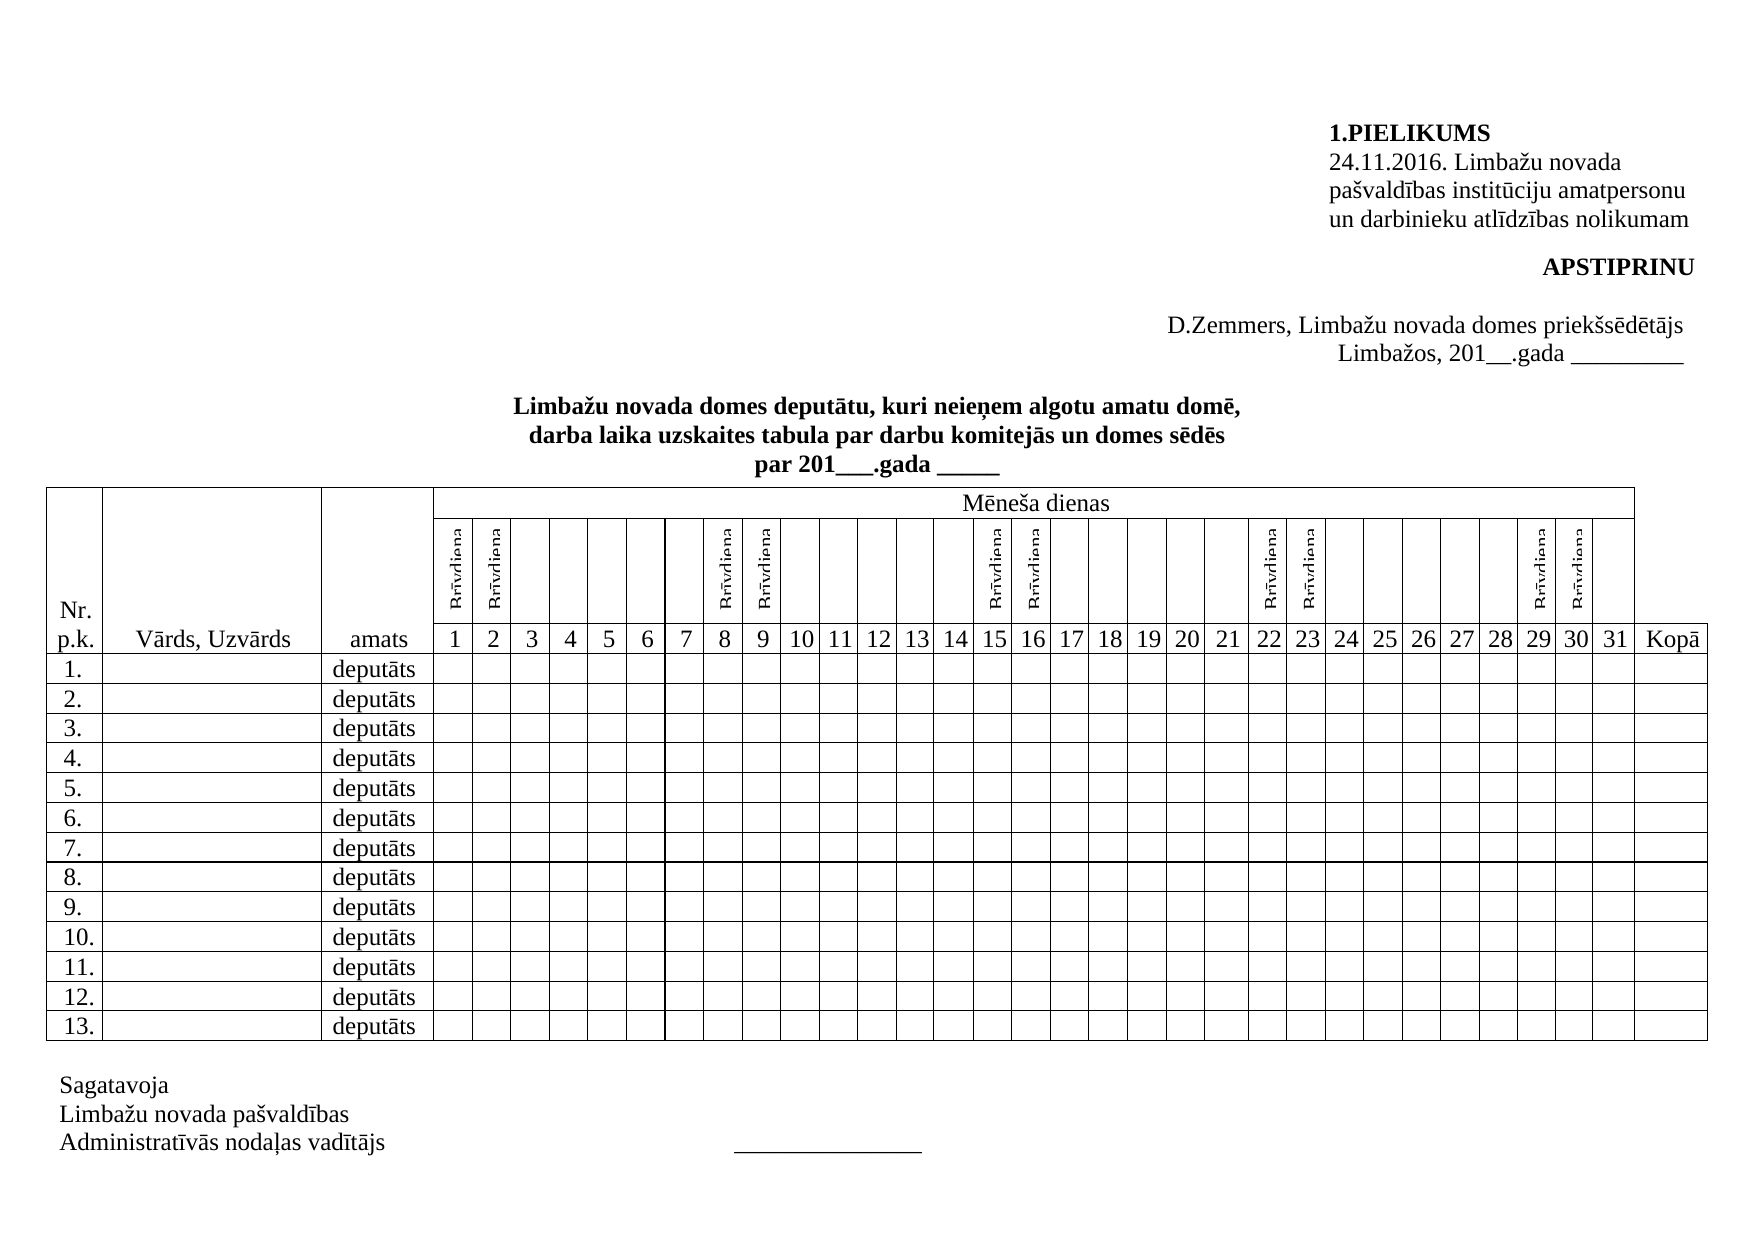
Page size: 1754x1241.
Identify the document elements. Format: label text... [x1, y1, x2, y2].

table_cell [1556, 922, 1592, 951]
table_cell [1326, 892, 1363, 921]
table_cell [588, 803, 626, 832]
table_cell [1364, 684, 1402, 712]
table_cell deputāts [322, 952, 433, 981]
table_cell [1249, 1011, 1286, 1040]
table_cell [1364, 654, 1402, 683]
table_cell [666, 863, 703, 891]
table_cell [1480, 773, 1517, 802]
table_cell [511, 743, 549, 772]
table_cell deputāts [322, 773, 433, 802]
table_cell 13 [897, 624, 933, 653]
table_cell [858, 519, 896, 623]
table_cell [1593, 773, 1634, 802]
table_cell [934, 743, 973, 772]
table_cell [1635, 952, 1707, 981]
table_cell [1012, 684, 1050, 712]
table_cell [1249, 833, 1286, 861]
table_cell [897, 952, 933, 981]
table_cell [588, 654, 626, 683]
table_cell [47, 803, 102, 832]
table_cell [1403, 892, 1440, 921]
table_cell [588, 519, 626, 623]
table_cell [1441, 773, 1479, 802]
table_cell [1128, 982, 1166, 1010]
table_cell [743, 982, 780, 1010]
table_cell [1128, 863, 1166, 891]
table_cell [1167, 654, 1204, 683]
table_cell [704, 1011, 742, 1040]
table_cell 20 [1167, 624, 1204, 653]
table_cell [1089, 773, 1127, 802]
table_cell [1287, 654, 1325, 683]
table_cell [473, 743, 510, 772]
table_cell [1051, 1011, 1088, 1040]
table_cell [1441, 654, 1479, 683]
table_cell [550, 654, 587, 683]
table_cell [666, 714, 703, 742]
table_cell 1 [434, 624, 472, 653]
table_header Nr. p.k. [47, 488, 102, 653]
table_cell [820, 982, 857, 1010]
table_cell [1287, 982, 1325, 1010]
table_cell [1128, 922, 1166, 951]
table_cell [897, 982, 933, 1010]
table_cell Brīvdiena [974, 519, 1011, 623]
table_cell [934, 684, 973, 712]
table_cell [103, 982, 321, 1010]
table_cell [550, 982, 587, 1010]
table_cell [1326, 982, 1363, 1010]
table_cell [934, 863, 973, 891]
table_cell [1403, 654, 1440, 683]
table_cell [1051, 519, 1088, 623]
table_cell [897, 803, 933, 832]
table_cell [974, 684, 1011, 712]
table_cell [820, 803, 857, 832]
table_cell Kopā [1635, 624, 1707, 653]
table_cell [1480, 922, 1517, 951]
table_cell [666, 982, 703, 1010]
table_cell [858, 863, 896, 891]
table_cell [1287, 952, 1325, 981]
table_cell 11 [820, 624, 857, 653]
table_cell [1635, 922, 1707, 951]
table_cell [47, 952, 102, 981]
table_cell [974, 952, 1011, 981]
table_cell 2 [473, 624, 510, 653]
table_cell [103, 892, 321, 921]
table_cell [1593, 952, 1634, 981]
table_cell [1326, 952, 1363, 981]
table_cell [897, 714, 933, 742]
table_cell 21 [1205, 624, 1248, 653]
table_cell [1326, 833, 1363, 861]
table_cell [1556, 743, 1592, 772]
table_cell [511, 952, 549, 981]
table_cell 31 [1593, 624, 1634, 653]
table_cell [47, 773, 102, 802]
table_cell [1128, 654, 1166, 683]
table_cell [1480, 833, 1517, 861]
table_cell [47, 1011, 102, 1040]
table_cell [473, 863, 510, 891]
table_cell [1051, 654, 1088, 683]
table_cell [974, 654, 1011, 683]
table_cell 4 [550, 624, 587, 653]
table_cell 22 [1249, 624, 1286, 653]
table_cell [1441, 833, 1479, 861]
table_cell [1051, 714, 1088, 742]
table_cell [1167, 714, 1204, 742]
table_cell [47, 863, 102, 891]
table_cell [473, 922, 510, 951]
table_cell [511, 654, 549, 683]
table_cell [1518, 863, 1555, 891]
table_cell [1051, 922, 1088, 951]
table_cell [103, 684, 321, 712]
table_cell 19 [1128, 624, 1166, 653]
text Limbažu novada domes deputātu, kuri neieņem algotu amatu domē, [59, 391, 1695, 420]
table_cell [820, 892, 857, 921]
table_cell [1089, 922, 1127, 951]
table_cell [1051, 892, 1088, 921]
table_cell [820, 773, 857, 802]
table_cell [1287, 803, 1325, 832]
table_cell [1128, 714, 1166, 742]
table_cell [627, 833, 664, 861]
table_cell [550, 743, 587, 772]
table_cell [1012, 833, 1050, 861]
table_cell [1635, 982, 1707, 1010]
table_cell [103, 1011, 321, 1040]
table_cell [511, 1011, 549, 1040]
table_cell [743, 654, 780, 683]
table_cell [974, 743, 1011, 772]
table_cell [550, 684, 587, 712]
table_cell [511, 519, 549, 623]
table_cell [781, 714, 819, 742]
table_cell [1364, 773, 1402, 802]
table_cell [1287, 714, 1325, 742]
table_cell [1518, 773, 1555, 802]
table_cell [627, 922, 664, 951]
table_cell [858, 684, 896, 712]
table_cell [434, 743, 472, 772]
table_cell [1128, 892, 1166, 921]
table_cell [1556, 833, 1592, 861]
table_cell [666, 892, 703, 921]
table_cell [934, 654, 973, 683]
table_cell [47, 892, 102, 921]
table_cell [1287, 743, 1325, 772]
table_cell [1480, 519, 1517, 623]
table_cell [1128, 833, 1166, 861]
table_cell [434, 684, 472, 712]
table_cell [743, 743, 780, 772]
table_cell [47, 714, 102, 742]
table_cell [1403, 743, 1440, 772]
table_cell [473, 654, 510, 683]
table_cell [1167, 743, 1204, 772]
table_cell [704, 952, 742, 981]
text Administratīvās nodaļas vadītājs _______________ [59, 1127, 1695, 1156]
table_cell [858, 833, 896, 861]
table_cell [473, 803, 510, 832]
table_cell [550, 519, 587, 623]
table_cell [1403, 519, 1440, 623]
table_cell [858, 654, 896, 683]
table_cell [858, 714, 896, 742]
table_cell [627, 982, 664, 1010]
table_cell [1403, 952, 1440, 981]
table_cell [1518, 952, 1555, 981]
table_cell [1403, 1011, 1440, 1040]
table_cell [103, 743, 321, 772]
table_cell [473, 773, 510, 802]
table_cell [627, 803, 664, 832]
table_cell [704, 922, 742, 951]
table_cell [1441, 982, 1479, 1010]
table_cell [1167, 684, 1204, 712]
table_cell [434, 773, 472, 802]
table_cell [103, 922, 321, 951]
table_cell [1403, 803, 1440, 832]
table_cell [588, 922, 626, 951]
table_cell 29 [1518, 624, 1555, 653]
table_cell [1441, 863, 1479, 891]
table_cell [820, 952, 857, 981]
table_cell [1205, 714, 1248, 742]
table_cell [588, 773, 626, 802]
table_cell [781, 1011, 819, 1040]
text darba laika uzskaites tabula par darbu komitejās un domes sēdēs [59, 420, 1695, 449]
table_cell [934, 833, 973, 861]
table_cell [934, 952, 973, 981]
table_cell [1518, 803, 1555, 832]
table_cell [1012, 1011, 1050, 1040]
table_cell [511, 982, 549, 1010]
table_cell 30 [1556, 624, 1592, 653]
table_cell 3 [511, 624, 549, 653]
table_cell [1441, 684, 1479, 712]
table_cell [1326, 684, 1363, 712]
table_cell [781, 833, 819, 861]
table_cell [588, 863, 626, 891]
table_cell Brīvdiena [473, 519, 510, 623]
table_cell [103, 714, 321, 742]
table_cell [1249, 922, 1286, 951]
table_cell [1287, 892, 1325, 921]
table_cell [1249, 714, 1286, 742]
table_cell [1205, 952, 1248, 981]
table_cell [1403, 714, 1440, 742]
table_cell [897, 684, 933, 712]
table_cell [974, 922, 1011, 951]
table_cell [550, 1011, 587, 1040]
table_cell [1441, 519, 1479, 623]
table_cell [666, 684, 703, 712]
table_cell [1249, 654, 1286, 683]
table_cell [1518, 833, 1555, 861]
table_cell [1364, 519, 1402, 623]
table_cell [550, 952, 587, 981]
table_cell [434, 892, 472, 921]
table_cell [666, 1011, 703, 1040]
table_cell [1326, 1011, 1363, 1040]
table_cell [666, 773, 703, 802]
table_cell [897, 833, 933, 861]
table_cell [1403, 982, 1440, 1010]
table_cell 28 [1480, 624, 1517, 653]
table_cell [781, 654, 819, 683]
table_cell [704, 833, 742, 861]
table_cell [1518, 982, 1555, 1010]
table_cell [1205, 892, 1248, 921]
table_cell [666, 519, 703, 623]
table_cell [473, 1011, 510, 1040]
table_cell [511, 922, 549, 951]
table_cell [1518, 684, 1555, 712]
table_cell [1128, 952, 1166, 981]
table_cell [1205, 833, 1248, 861]
table_cell [627, 743, 664, 772]
table_cell [627, 684, 664, 712]
table_cell [473, 952, 510, 981]
table_cell [511, 684, 549, 712]
table_cell 10 [781, 624, 819, 653]
table_cell [1593, 519, 1634, 623]
table_cell [1051, 803, 1088, 832]
table_cell [1364, 803, 1402, 832]
table_cell [1480, 654, 1517, 683]
table_cell [103, 654, 321, 683]
table_cell [934, 1011, 973, 1040]
table_cell [434, 982, 472, 1010]
table_cell [1089, 1011, 1127, 1040]
table_cell 25 [1364, 624, 1402, 653]
table_cell [1635, 743, 1707, 772]
table_cell [1593, 1011, 1634, 1040]
table_cell [1249, 803, 1286, 832]
table_cell [1326, 803, 1363, 832]
table_cell Brīvdiena [704, 519, 742, 623]
table_cell deputāts [322, 1011, 433, 1040]
table_cell [1441, 714, 1479, 742]
table_cell [1635, 684, 1707, 712]
table_cell [434, 952, 472, 981]
table_cell [1635, 654, 1707, 683]
table_cell deputāts [322, 863, 433, 891]
table_cell [1556, 863, 1592, 891]
table_cell [1403, 684, 1440, 712]
table_cell [1326, 714, 1363, 742]
table_cell [103, 773, 321, 802]
table_cell [1326, 922, 1363, 951]
table_cell [47, 982, 102, 1010]
table_cell Brīvdiena [1518, 519, 1555, 623]
table_cell [1089, 714, 1127, 742]
table_cell [588, 982, 626, 1010]
table_cell [1012, 803, 1050, 832]
table_cell [1518, 922, 1555, 951]
table_cell Brīvdiena [1249, 519, 1286, 623]
table_cell [1403, 773, 1440, 802]
table_cell [1205, 654, 1248, 683]
table_cell [897, 922, 933, 951]
table_cell [820, 922, 857, 951]
table_cell [781, 743, 819, 772]
table_cell [627, 714, 664, 742]
table_cell [511, 714, 549, 742]
table_cell [974, 982, 1011, 1010]
table_cell [1012, 863, 1050, 891]
table_cell [743, 803, 780, 832]
table_cell [781, 863, 819, 891]
table_cell [666, 922, 703, 951]
table_cell deputāts [322, 654, 433, 683]
table_cell [1593, 684, 1634, 712]
table_cell [974, 714, 1011, 742]
table_cell [1167, 833, 1204, 861]
table_cell [1593, 863, 1634, 891]
table_cell [934, 519, 973, 623]
table_cell [1051, 952, 1088, 981]
table_cell [1249, 863, 1286, 891]
table_cell [743, 714, 780, 742]
table_cell [1403, 833, 1440, 861]
table_cell [781, 773, 819, 802]
table_cell [47, 922, 102, 951]
text Limbažos, 201__.gada _________ [59, 338, 1683, 367]
table_cell [1167, 982, 1204, 1010]
table_cell [550, 863, 587, 891]
table_cell [1051, 773, 1088, 802]
table_cell [1635, 803, 1707, 832]
table_cell [897, 519, 933, 623]
table_cell [1128, 803, 1166, 832]
table_cell [588, 684, 626, 712]
table_cell [1287, 833, 1325, 861]
table_cell [434, 714, 472, 742]
table_cell [974, 892, 1011, 921]
table_cell [666, 743, 703, 772]
table_cell 26 [1403, 624, 1440, 653]
table_header amats [322, 488, 433, 653]
table_cell 18 [1089, 624, 1127, 653]
table_cell 8 [704, 624, 742, 653]
table_cell [704, 982, 742, 1010]
table_cell [934, 982, 973, 1010]
table_cell [666, 833, 703, 861]
table_cell [1012, 743, 1050, 772]
table_cell [666, 654, 703, 683]
table_cell [1167, 952, 1204, 981]
table_cell [1635, 714, 1707, 742]
table_cell [1635, 833, 1707, 861]
table_cell [1480, 892, 1517, 921]
table_cell 15 [974, 624, 1011, 653]
table_cell deputāts [322, 684, 433, 712]
table_cell [1051, 833, 1088, 861]
table_cell [1089, 863, 1127, 891]
table_cell [1012, 773, 1050, 802]
table_cell [588, 714, 626, 742]
table_cell [781, 519, 819, 623]
table_cell [473, 714, 510, 742]
table_cell [934, 803, 973, 832]
table_cell [1205, 922, 1248, 951]
table_cell [1249, 892, 1286, 921]
table_cell 5 [588, 624, 626, 653]
table_cell [434, 863, 472, 891]
table_cell [897, 654, 933, 683]
table_cell [627, 654, 664, 683]
table_cell [47, 833, 102, 861]
table_cell [1556, 1011, 1592, 1040]
table_cell [1167, 1011, 1204, 1040]
table_cell [1089, 743, 1127, 772]
table_cell [858, 1011, 896, 1040]
table_cell [1364, 1011, 1402, 1040]
table_cell [743, 833, 780, 861]
table_cell [934, 773, 973, 802]
table_cell [1051, 743, 1088, 772]
table_cell 14 [934, 624, 973, 653]
table_cell [1480, 684, 1517, 712]
table_cell [858, 892, 896, 921]
table_cell [1128, 519, 1166, 623]
table_cell [1364, 952, 1402, 981]
table_cell [47, 684, 102, 712]
table_cell [1556, 982, 1592, 1010]
table_cell [704, 863, 742, 891]
table_cell [1089, 803, 1127, 832]
table_cell [974, 803, 1011, 832]
table_cell [897, 892, 933, 921]
table_cell [1287, 773, 1325, 802]
table_cell [1205, 1011, 1248, 1040]
table_cell [858, 803, 896, 832]
table_cell [704, 892, 742, 921]
table_cell [550, 833, 587, 861]
table_cell [704, 743, 742, 772]
table_cell [1051, 863, 1088, 891]
table_cell [1249, 684, 1286, 712]
table_cell [897, 743, 933, 772]
table_cell [103, 863, 321, 891]
table_cell [1556, 892, 1592, 921]
table_cell [858, 922, 896, 951]
table_cell [1128, 773, 1166, 802]
table_cell [897, 773, 933, 802]
table_cell Brīvdiena [434, 519, 472, 623]
table_cell [781, 982, 819, 1010]
table_cell [1364, 892, 1402, 921]
table_cell [1205, 773, 1248, 802]
table_cell 23 [1287, 624, 1325, 653]
table_cell [781, 922, 819, 951]
table_cell [511, 892, 549, 921]
table_cell [781, 892, 819, 921]
table_cell [1012, 654, 1050, 683]
table_cell [1518, 892, 1555, 921]
table_cell [1480, 803, 1517, 832]
table_cell [666, 952, 703, 981]
table_cell deputāts [322, 982, 433, 1010]
table_cell [704, 803, 742, 832]
table_cell [588, 892, 626, 921]
table_cell [627, 892, 664, 921]
table_cell [1556, 952, 1592, 981]
table_cell [1205, 743, 1248, 772]
table_cell [1480, 863, 1517, 891]
table_cell [103, 952, 321, 981]
table_cell [1364, 982, 1402, 1010]
table_cell [934, 922, 973, 951]
table_cell [1593, 922, 1634, 951]
table_cell [1480, 1011, 1517, 1040]
table_cell [47, 654, 102, 683]
table_cell [1326, 654, 1363, 683]
table_cell [588, 1011, 626, 1040]
table_cell [550, 773, 587, 802]
table_cell [704, 773, 742, 802]
table_cell [820, 714, 857, 742]
table_cell [1205, 863, 1248, 891]
table_cell [1441, 743, 1479, 772]
table_cell [1593, 654, 1634, 683]
table_cell [1089, 892, 1127, 921]
table_cell Brīvdiena [1556, 519, 1592, 623]
table_cell [781, 803, 819, 832]
table_cell [1518, 743, 1555, 772]
table_cell 12 [858, 624, 896, 653]
table_cell 17 [1051, 624, 1088, 653]
table_cell [820, 1011, 857, 1040]
table_cell [588, 952, 626, 981]
table_cell [1635, 863, 1707, 891]
table_cell deputāts [322, 833, 433, 861]
table_cell [103, 833, 321, 861]
text 24.11.2016. Limbažu novada [1329, 147, 1695, 176]
table_cell [473, 982, 510, 1010]
table_cell [1167, 773, 1204, 802]
table_cell [1249, 952, 1286, 981]
table_cell [1480, 982, 1517, 1010]
table_cell [1326, 519, 1363, 623]
table_cell [434, 1011, 472, 1040]
table_cell [820, 743, 857, 772]
table_cell [434, 803, 472, 832]
table_cell [1593, 803, 1634, 832]
table_cell [550, 803, 587, 832]
text Sagatavoja [59, 1070, 1695, 1099]
table_cell [1480, 743, 1517, 772]
table_cell [511, 833, 549, 861]
table_cell [1205, 803, 1248, 832]
table_cell [1593, 892, 1634, 921]
table_cell [1167, 892, 1204, 921]
table_cell [1089, 833, 1127, 861]
table_cell [1012, 982, 1050, 1010]
table_cell [1593, 714, 1634, 742]
table_cell 16 [1012, 624, 1050, 653]
table_cell [934, 892, 973, 921]
table_cell [1012, 922, 1050, 951]
table_cell 6 [627, 624, 664, 653]
table_cell [820, 863, 857, 891]
text pašvaldības institūciju amatpersonu [1329, 176, 1695, 204]
table_cell [1287, 684, 1325, 712]
table_cell [434, 922, 472, 951]
table_cell [1012, 892, 1050, 921]
table_cell [1205, 519, 1248, 623]
text un darbinieku atlīdzības nolikumam [1329, 204, 1695, 233]
table_cell [1480, 952, 1517, 981]
table_cell [550, 714, 587, 742]
table_cell [858, 773, 896, 802]
table_cell [743, 892, 780, 921]
table_cell [1167, 922, 1204, 951]
table_cell [1167, 803, 1204, 832]
table_cell [434, 833, 472, 861]
table_header Mēneša dienas [434, 488, 1634, 518]
table_cell [1364, 743, 1402, 772]
table_cell [627, 519, 664, 623]
table_cell [743, 922, 780, 951]
text APSTIPRINU [59, 252, 1695, 281]
table_cell Brīvdiena [1287, 519, 1325, 623]
table_cell [1556, 773, 1592, 802]
table_cell [820, 654, 857, 683]
table_cell [781, 684, 819, 712]
table_cell [897, 863, 933, 891]
table_cell [434, 654, 472, 683]
table_cell [1205, 684, 1248, 712]
table_cell 24 [1326, 624, 1363, 653]
table_cell [1364, 714, 1402, 742]
table_cell deputāts [322, 803, 433, 832]
table_cell [473, 892, 510, 921]
table_cell [704, 654, 742, 683]
table_cell [1480, 714, 1517, 742]
table_cell [1593, 982, 1634, 1010]
table_cell deputāts [322, 743, 433, 772]
table_cell [1364, 863, 1402, 891]
table_cell [1287, 922, 1325, 951]
table_cell [1326, 743, 1363, 772]
table_cell 27 [1441, 624, 1479, 653]
table_cell [627, 863, 664, 891]
table_cell [1249, 773, 1286, 802]
table_cell deputāts [322, 892, 433, 921]
text par 201___.gada _____ [59, 449, 1695, 478]
table_cell [1635, 773, 1707, 802]
table_cell [820, 684, 857, 712]
table_cell [1441, 892, 1479, 921]
table_cell [627, 1011, 664, 1040]
table_cell [550, 922, 587, 951]
table_cell [934, 714, 973, 742]
table_cell [1364, 922, 1402, 951]
table_cell [743, 773, 780, 802]
table_cell [1635, 892, 1707, 921]
table_cell [588, 833, 626, 861]
table_cell [1403, 922, 1440, 951]
table_cell [1051, 684, 1088, 712]
table_cell [1167, 519, 1204, 623]
table_cell [1128, 684, 1166, 712]
table_cell [511, 773, 549, 802]
table_cell [511, 863, 549, 891]
text 1.PIELIKUMS [1329, 118, 1695, 147]
table_cell [47, 743, 102, 772]
table_cell [1556, 803, 1592, 832]
table_cell deputāts [322, 714, 433, 742]
table_cell [743, 952, 780, 981]
table_cell [550, 892, 587, 921]
table_cell [1167, 863, 1204, 891]
table_cell [1051, 982, 1088, 1010]
table_cell [1089, 952, 1127, 981]
table_cell [627, 952, 664, 981]
table_cell [1441, 922, 1479, 951]
table_cell [781, 952, 819, 981]
table_cell [1556, 654, 1592, 683]
table_cell [820, 833, 857, 861]
table_cell [1556, 684, 1592, 712]
table_cell [1249, 743, 1286, 772]
table_cell [588, 743, 626, 772]
table_cell [1089, 519, 1127, 623]
table_cell [1364, 833, 1402, 861]
text D.Zemmers, Limbažu novada domes priekšsēdētājs [59, 310, 1683, 338]
table_cell [743, 684, 780, 712]
table_cell [1518, 1011, 1555, 1040]
table_cell [1205, 982, 1248, 1010]
table_cell [1326, 773, 1363, 802]
table_header Vārds, Uzvārds [103, 488, 321, 653]
table_cell [511, 803, 549, 832]
table_cell [1128, 743, 1166, 772]
table_cell [666, 803, 703, 832]
table_cell [473, 684, 510, 712]
table_cell Brīvdiena [743, 519, 780, 623]
table_cell [1012, 952, 1050, 981]
table_cell [897, 1011, 933, 1040]
table_cell deputāts [322, 922, 433, 951]
table_cell [1518, 654, 1555, 683]
table_cell [974, 863, 1011, 891]
table_cell 7 [666, 624, 703, 653]
table_cell [627, 773, 664, 802]
table_cell [1089, 982, 1127, 1010]
text Limbažu novada pašvaldības [59, 1099, 1695, 1127]
table_cell [103, 803, 321, 832]
table_cell [1089, 684, 1127, 712]
table_cell [858, 982, 896, 1010]
table_cell Brīvdiena [1012, 519, 1050, 623]
table_cell [1441, 952, 1479, 981]
table_cell [473, 833, 510, 861]
table_cell [1403, 863, 1440, 891]
table_cell [858, 743, 896, 772]
table_cell [1012, 714, 1050, 742]
table_cell [974, 773, 1011, 802]
table_cell [1441, 1011, 1479, 1040]
table_cell [1635, 1011, 1707, 1040]
table_cell [820, 519, 857, 623]
table_cell [1287, 863, 1325, 891]
table_cell [1556, 714, 1592, 742]
table_cell [974, 1011, 1011, 1040]
table_cell [1287, 1011, 1325, 1040]
table_cell [974, 833, 1011, 861]
table_cell 9 [743, 624, 780, 653]
table_cell [704, 684, 742, 712]
table_cell [1593, 743, 1634, 772]
table_cell [704, 714, 742, 742]
table_cell [858, 952, 896, 981]
table_cell [1518, 714, 1555, 742]
table_cell [1089, 654, 1127, 683]
table_cell [1326, 863, 1363, 891]
table_cell [1128, 1011, 1166, 1040]
table_cell [1249, 982, 1286, 1010]
table_cell [743, 1011, 780, 1040]
table_cell [743, 863, 780, 891]
table_cell [1441, 803, 1479, 832]
table_cell [1593, 833, 1634, 861]
